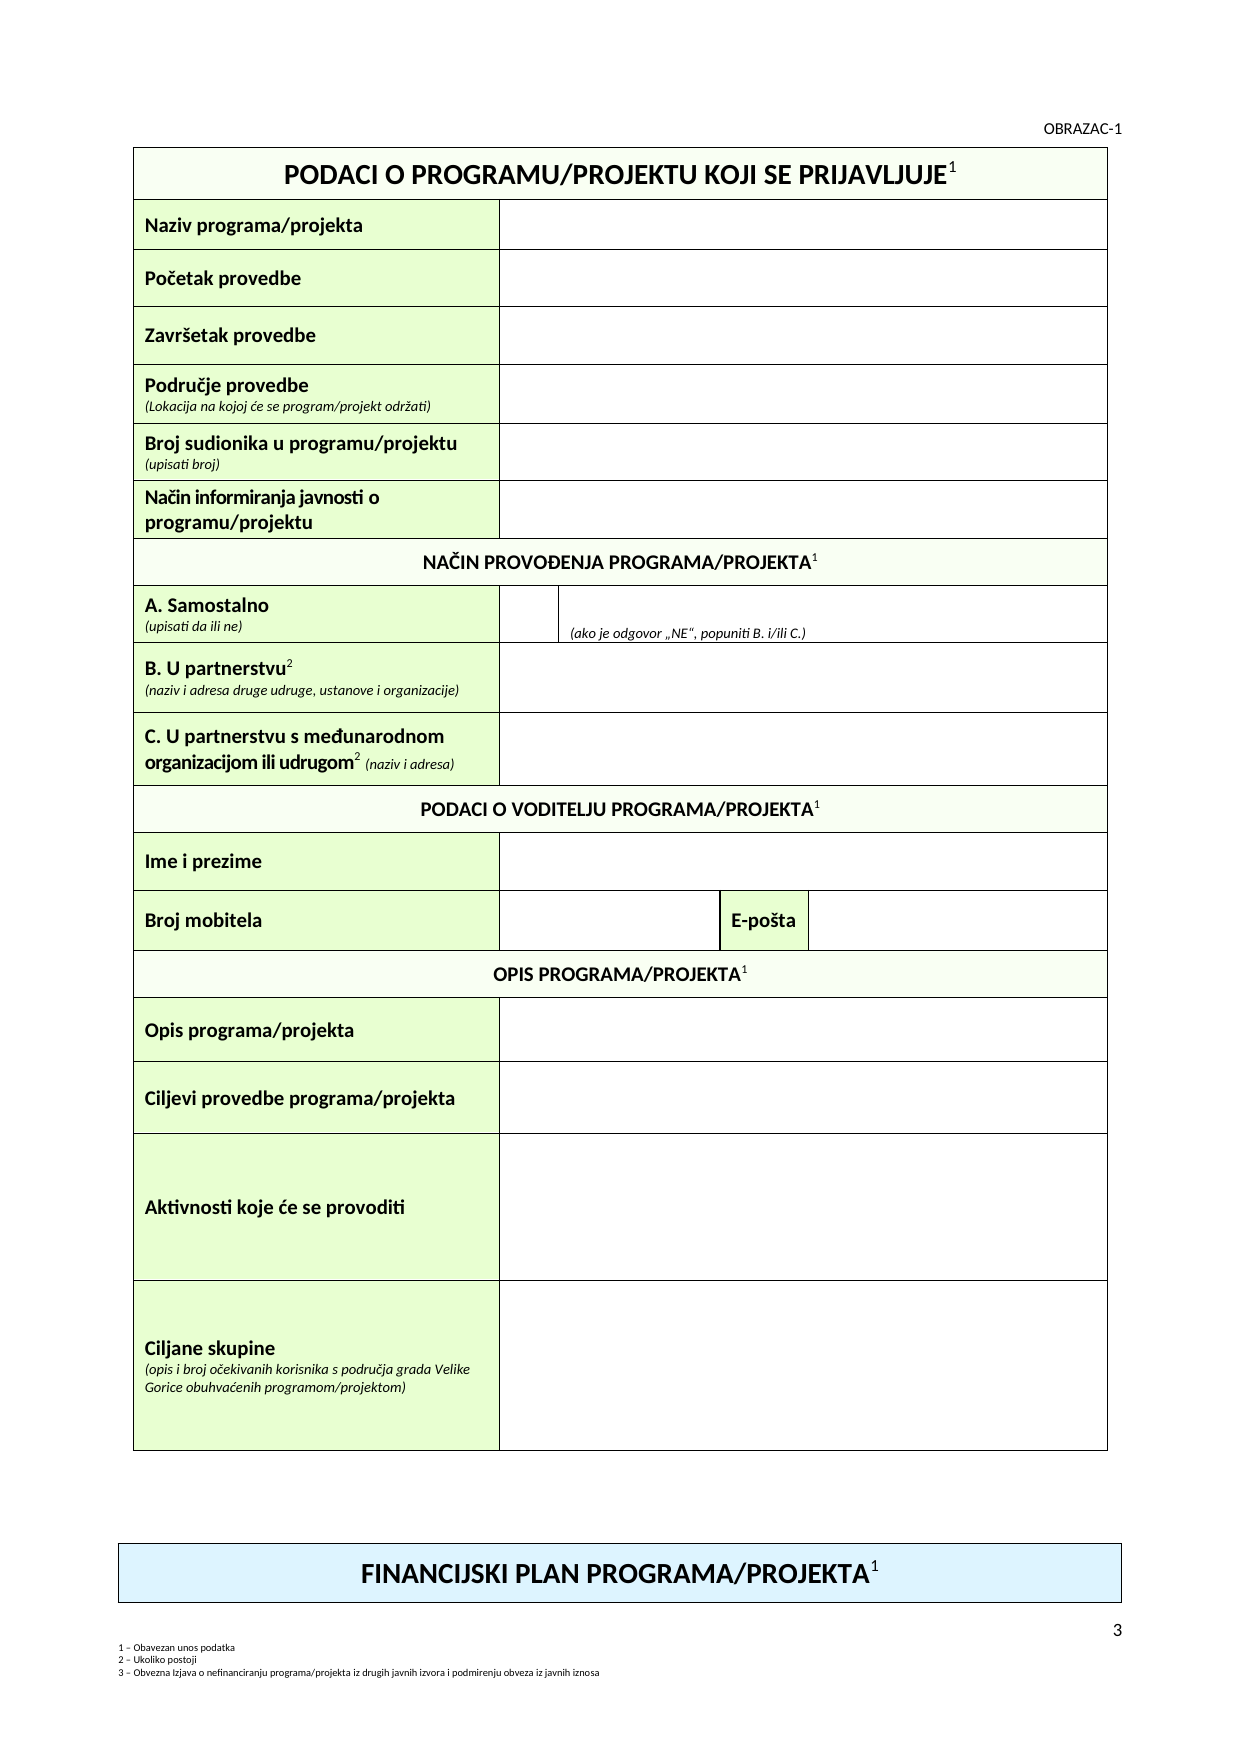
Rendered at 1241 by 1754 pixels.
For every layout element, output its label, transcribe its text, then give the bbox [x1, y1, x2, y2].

table_cell Ciljane skupine (opis i broj očekivanih korisnika s područja grada Velike Gorice obuhvaćenih programom/projektom) [134, 1281, 499, 1450]
table_cell (ako je odgovor „NE“, popuniti B. i/ili C.) [559, 586, 1107, 642]
table_cell [809, 891, 1107, 950]
table_cell [500, 1062, 1107, 1132]
table_header FINANCIJSKI PLAN PROGRAMA/PROJEKTA1 [119, 1544, 1121, 1602]
table_cell B. U partnerstvu2 (naziv i adresa druge udruge, ustanove i organizacije) [134, 643, 499, 712]
table_header PODACI O PROGRAMU/PROJEKTU KOJI SE PRIJAVLJUJE1 [134, 148, 1107, 199]
table_cell Područje provedbe (Lokacija na kojoj će se program/projekt održati) [134, 365, 499, 423]
table_cell [500, 998, 1107, 1061]
table_cell PODACI O VODITELJU PROGRAMA/PROJEKTA1 [134, 786, 1107, 832]
table_cell [500, 586, 558, 642]
table_cell [500, 833, 1107, 890]
table_cell [500, 307, 1107, 364]
table_cell Opis programa/projekta [134, 998, 499, 1061]
table_cell Završetak provedbe [134, 307, 499, 364]
table_cell Naziv programa/projekta [134, 200, 499, 249]
table_cell Aktivnosti koje će se provoditi [134, 1134, 499, 1279]
table_cell Način informiranja javnosti o programu/projektu [134, 481, 499, 538]
table_cell NAČIN PROVOĐENJA PROGRAMA/PROJEKTA1 [134, 539, 1107, 585]
table_cell A. Samostalno (upisati da ili ne) [134, 586, 499, 642]
table_cell [500, 1134, 1107, 1279]
table_cell Broj mobitela [134, 891, 499, 950]
table_cell [500, 1281, 1107, 1450]
table_cell [500, 200, 1107, 249]
table_cell [500, 250, 1107, 306]
table_cell C. U partnerstvu s međunarodnom organizacijom ili udrugom2 (naziv i adresa) [134, 713, 499, 785]
table_cell Početak provedbe [134, 250, 499, 306]
table_cell Ime i prezime [134, 833, 499, 890]
table_cell [500, 424, 1107, 479]
table_cell [500, 891, 719, 950]
table_cell [500, 481, 1107, 538]
table_cell OPIS PROGRAMA/PROJEKTA1 [134, 951, 1107, 997]
table_cell Broj sudionika u programu/projektu (upisati broj) [134, 424, 499, 479]
table_cell E-pošta [721, 891, 808, 950]
table_cell [500, 365, 1107, 423]
table_cell [500, 643, 1107, 712]
table_cell [500, 713, 1107, 785]
table_cell Ciljevi provedbe programa/projekta [134, 1062, 499, 1132]
